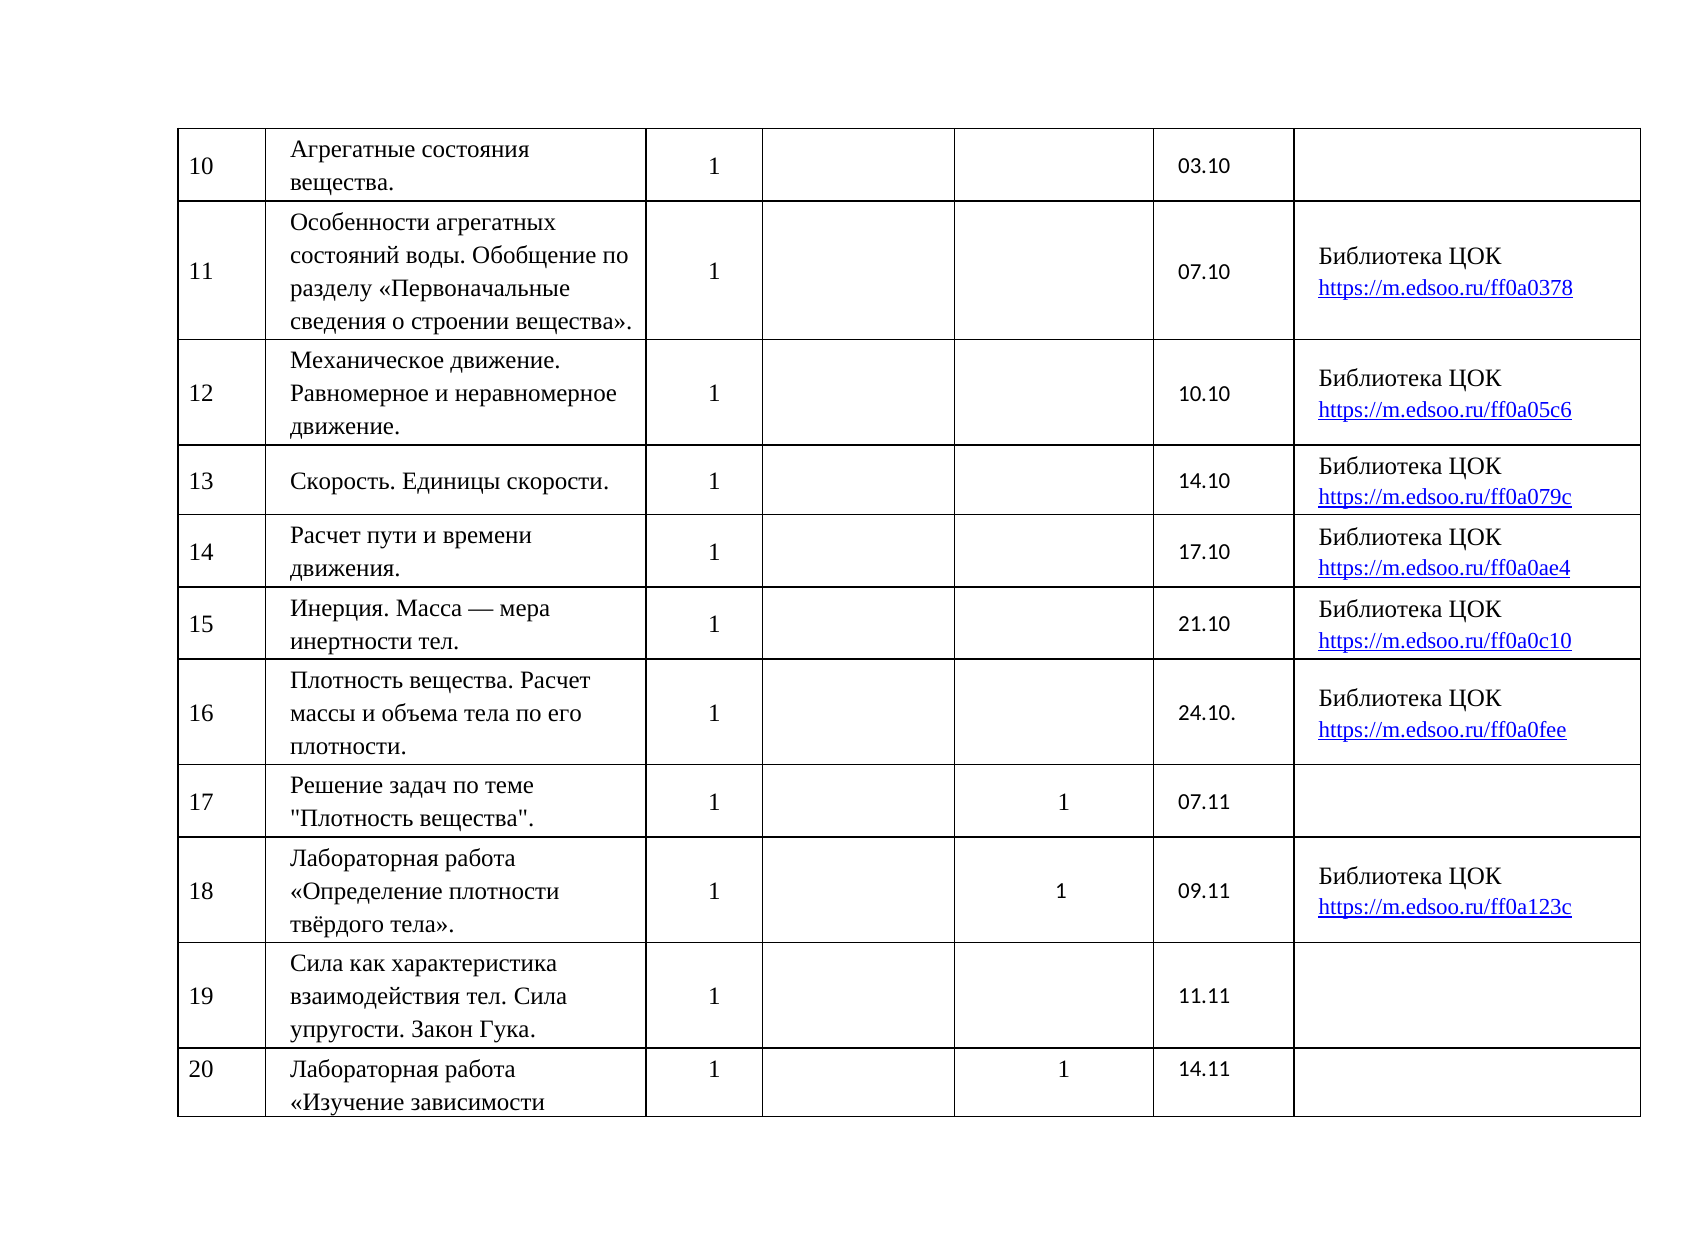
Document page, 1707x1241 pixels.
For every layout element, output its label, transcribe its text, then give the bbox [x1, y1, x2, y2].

table_cell Библиотека ЦОК https://m.edsoo.ru/ff0a0378 [1295, 202, 1640, 338]
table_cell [266, 1049, 645, 1116]
table_cell Особенности агрегатных состояний воды. Обобщение по разделу «Первоначальные сведения о строении вещества». [266, 202, 645, 338]
table_cell 18 [179, 838, 265, 942]
table_cell [763, 202, 954, 338]
table_cell Библиотека ЦОК https://m.edsoo.ru/ff0a05c6 [1295, 340, 1640, 444]
table_cell [763, 765, 954, 836]
table_cell 1 [955, 1049, 1153, 1116]
table_cell [955, 340, 1153, 444]
table_cell 14.11 [1154, 1049, 1293, 1116]
table_cell [955, 515, 1153, 586]
table_cell 11 [179, 202, 265, 338]
table_cell Инерция. Масса — мера инертности тел. [266, 588, 645, 658]
table_cell [763, 340, 954, 444]
table_cell Расчет пути и времени движения. [266, 515, 645, 586]
table_cell [955, 446, 1153, 513]
table_cell 1 [647, 838, 762, 942]
table_cell 11.11 [1154, 943, 1293, 1047]
table_cell 09.11 [1154, 838, 1293, 942]
table_cell 1 [647, 340, 762, 444]
table_cell 15 [179, 588, 265, 658]
table_cell [955, 129, 1153, 200]
table_cell [1295, 129, 1640, 200]
table_cell 17 [179, 765, 265, 836]
table_cell [763, 446, 954, 513]
table_cell Скорость. Единицы скорости. [266, 446, 645, 513]
table_cell 14.10 [1154, 446, 1293, 513]
table_cell 1 [647, 943, 762, 1047]
table_cell Библиотека ЦОК https://m.edsoo.ru/ff0a0ae4 [1295, 515, 1640, 586]
table_cell 1 [647, 1049, 762, 1116]
table_cell [763, 943, 954, 1047]
table_cell [763, 1049, 954, 1116]
table_cell Решение задач по теме "Плотность вещества". [266, 765, 645, 836]
table_cell Сила как характеристика взаимодействия тел. Сила упругости. Закон Гука. [266, 943, 645, 1047]
table_cell [1295, 765, 1640, 836]
table_cell 07.11 [1154, 765, 1293, 836]
table_cell [763, 838, 954, 942]
table_cell [1295, 943, 1640, 1047]
table_cell 1 [955, 765, 1153, 836]
table_cell [955, 943, 1153, 1047]
table_cell Библиотека ЦОК https://m.edsoo.ru/ff0a0c10 [1295, 588, 1640, 658]
table_cell 1 [647, 202, 762, 338]
table_cell [955, 202, 1153, 338]
table_cell 20 [179, 1049, 265, 1116]
table_cell 1 [647, 515, 762, 586]
table_cell Агрегатные состояния вещества. [266, 129, 645, 200]
table_cell 03.10 [1154, 129, 1293, 200]
table_cell [955, 660, 1153, 764]
table_cell [1295, 1049, 1640, 1116]
table_cell 16 [179, 660, 265, 764]
table_cell 1 [647, 660, 762, 764]
table_cell Лабораторная работа «Определение плотности твёрдого тела». [266, 838, 645, 942]
table_cell 10.10 [1154, 340, 1293, 444]
table_cell Библиотека ЦОК https://m.edsoo.ru/ff0a0fee [1295, 660, 1640, 764]
table_cell 14 [179, 515, 265, 586]
table_cell 12 [179, 340, 265, 444]
table_cell 1 [955, 838, 1153, 942]
table_cell 24.10. [1154, 660, 1293, 764]
table_cell 10 [179, 129, 265, 200]
table_cell 07.10 [1154, 202, 1293, 338]
table_cell [763, 660, 954, 764]
table_cell 1 [647, 765, 762, 836]
table_cell 13 [179, 446, 265, 513]
table_cell 1 [647, 129, 762, 200]
table_cell [763, 129, 954, 200]
table_cell [763, 588, 954, 658]
table_cell 1 [647, 588, 762, 658]
table_cell [955, 588, 1153, 658]
table_cell Плотность вещества. Расчет массы и объема тела по его плотности. [266, 660, 645, 764]
table_cell 21.10 [1154, 588, 1293, 658]
table_cell 17.10 [1154, 515, 1293, 586]
table_cell Механическое движение. Равномерное и неравномерное движение. [266, 340, 645, 444]
table_cell 19 [179, 943, 265, 1047]
table_cell Библиотека ЦОК https://m.edsoo.ru/ff0a079c [1295, 446, 1640, 513]
table_cell 1 [647, 446, 762, 513]
table_cell [763, 515, 954, 586]
table_cell Библиотека ЦОК https://m.edsoo.ru/ff0a123c [1295, 838, 1640, 942]
